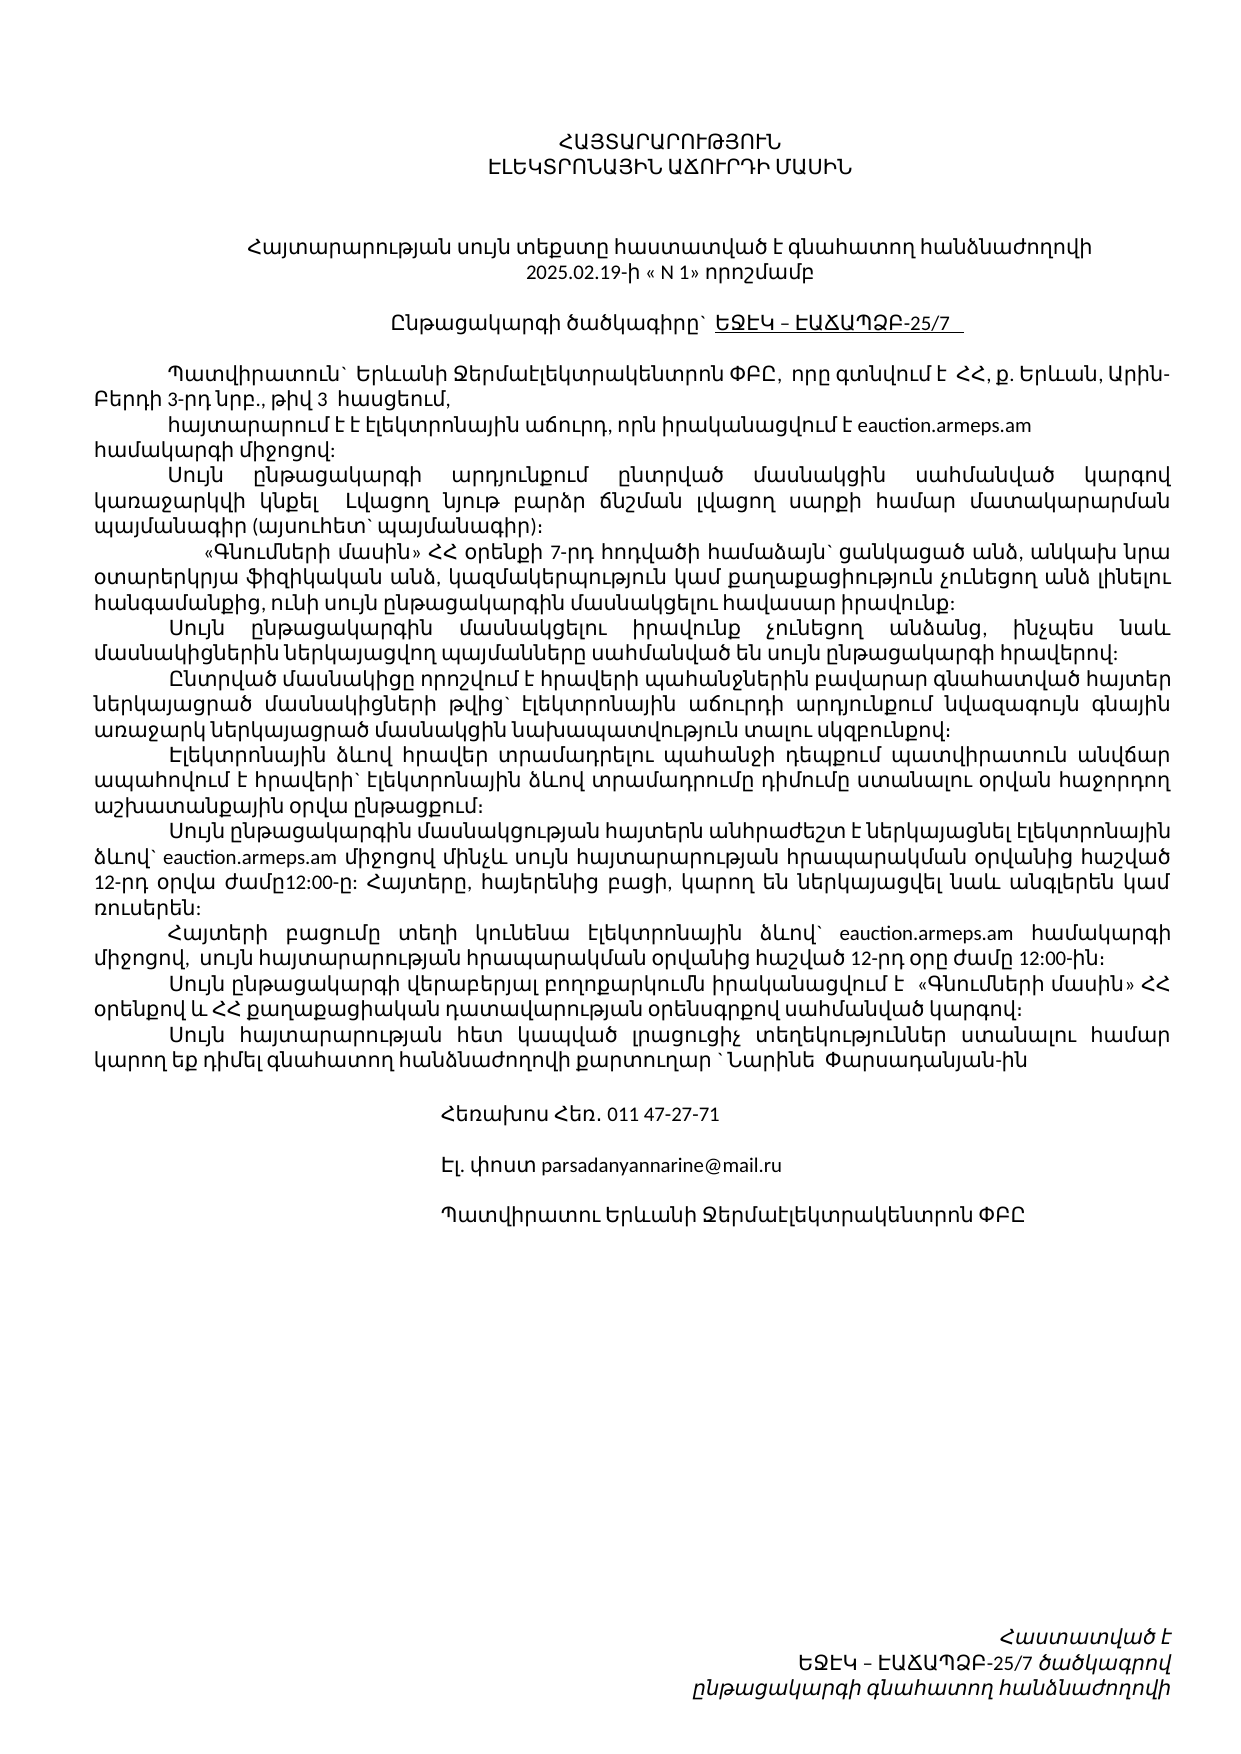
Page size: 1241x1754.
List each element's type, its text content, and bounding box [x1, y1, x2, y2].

text 2025.02.19 -ի « N 1» որոշմամբ [94, 259, 1171, 285]
text Հայտերի բացումը տեղի կունենա էլեկտրոնային ձևով` eauction.armeps.am համակարգի միջոցով, սույն հայտարարության հրապարակման օրվանից հաշված 12-րդ օրը ժամը 12:00-ին։ [94, 920, 1171, 971]
text «Գնումների մասին» ՀՀ օրենքի 7-րդ հոդվածի համաձայն` ցանկացած անձ, անկախ նրա օտարերկրյա ֆիզիկական անձ, կազմակերպություն կամ քաղաքացիություն չունեցող անձ լինելու հանգամանքից, ունի սույն ընթացակարգին մասնակցելու հավասար իրավունք: [94, 539, 1171, 615]
text ՀԱՅՏԱՐԱՐՈՒԹՅՈՒՆ [94, 129, 1171, 154]
text ընթացակարգի գնահատող հանձնաժողովի [94, 1675, 1171, 1701]
text Հայտարարության սույն տեքստը հաստատված է գնահատող հանձնաժողովի [94, 234, 1171, 259]
text ԷԼԵԿՏՐՈՆԱՅԻՆ ԱՃՈՒՐԴԻ ՄԱՍԻՆ [94, 154, 1171, 180]
text հայտարարում է է էլեկտրոնային աճուրդ, որն իրականացվում է eauction.armeps.am համակարգի միջոցով: [94, 412, 1171, 463]
text Հաստատված է [94, 1624, 1171, 1650]
text Սույն ընթացակարգին մասնակցության հայտերն անհրաժեշտ է ներկայացնել էլեկտրոնային ձևով` eauction.armeps.am միջոցով մինչև սույն հայտարարության հրապարակման օրվանից հաշված 12-րդ օրվա ժամը12:00-ը: Հայտերը, հայերենից բացի, կարող են ներկայացվել նաև անգլերեն կամ ռուսերեն: [94, 818, 1171, 920]
text Պատվիրատուն` Երևանի Ջերմաէլեկտրակենտրոն ՓԲԸ, որը գտնվում է ՀՀ, ք. Երևան, Արին-Բերդի 3-րդ նրբ., թիվ 3 հասցեում, [94, 361, 1171, 412]
text Սույն ընթացակարգի արդյունքում ընտրված մասնակցին սահմանված կարգով կառաջարկվի կնքել Լվացող նյութ բարձր ճնշման լվացող սարքի համար մատակարարման պայմանագիր (այսուհետ` պայմանագիր)։ [94, 463, 1171, 539]
text Հեռախոս Հեռ․ 011 47-27-71 [94, 1101, 1171, 1126]
text ԵՋԷԿ – ԷԱՃԱՊՁԲ-25/7 ծածկագրով [94, 1650, 1171, 1675]
text Ընտրված մասնակիցը որոշվում է հրավերի պահանջներին բավարար գնահատված հայտեր ներկայացրած մասնակիցների թվից` էլեկտրոնային աճուրդի արդյունքում նվազագույն գնային առաջարկ ներկայացրած մասնակցին նախապատվություն տալու սկզբունքով։ [94, 666, 1171, 742]
text Ընթացակարգի ծածկագիրը` ԵՋԷԿ – ԷԱՃԱՊՁԲ-25/7 [94, 310, 1171, 336]
text Պատվիրատու Երևանի Ջերմաէլեկտրակենտրոն ՓԲԸ [94, 1203, 1171, 1228]
text Էլեկտրոնային ձևով հրավեր տրամադրելու պահանջի դեպքում պատվիրատուն անվճար ապահովում է հրավերի` էլեկտրոնային ձևով տրամադրումը դիմումը ստանալու օրվան հաջորդող աշխատանքային օրվա ընթացքում։ [94, 742, 1171, 818]
text Սույն ընթացակարգի վերաբերյալ բողոքարկումն իրականացվում է «Գնումների մասին» ՀՀ օրենքով և ՀՀ քաղաքացիական դատավարության օրենսգրքով սահմանված կարգով։ [94, 971, 1171, 1022]
text Սույն հայտարարության հետ կապված լրացուցիչ տեղեկություններ ստանալու համար կարող եք դիմել գնահատող հանձնաժողովի քարտուղար ` Նարինե Փարսադանյան-ին [94, 1022, 1171, 1073]
text Սույն ընթացակարգին մասնակցելու իրավունք չունեցող անձանց, ինչպես նաև մասնակիցներին ներկայացվող պայմանները սահմանված են սույն ընթացակարգի հրավերով: [94, 615, 1171, 666]
text Էլ. փոստ parsadanyannarine@mail.ru [94, 1152, 1171, 1177]
